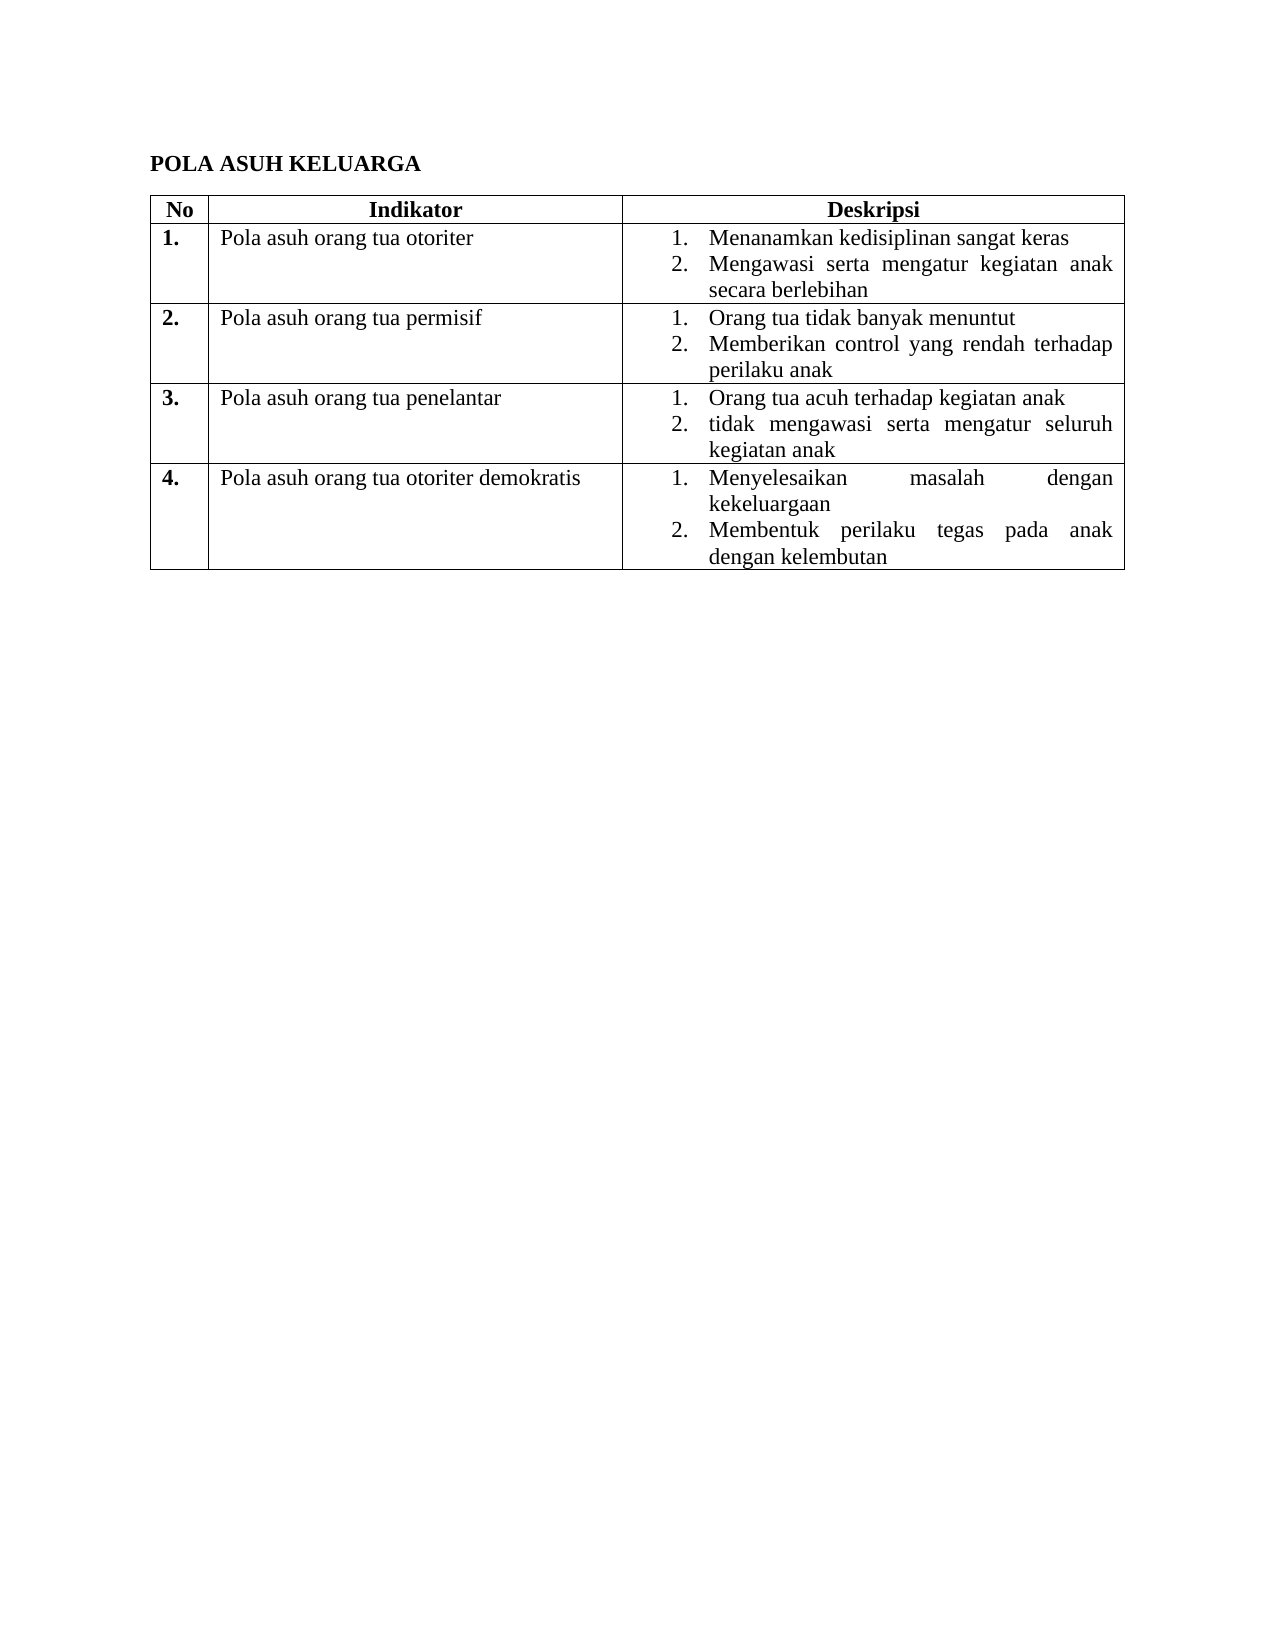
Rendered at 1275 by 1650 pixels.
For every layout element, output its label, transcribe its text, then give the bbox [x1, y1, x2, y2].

table_cell Pola asuh orang tua otoriter [209, 224, 622, 303]
table_cell 1. [151, 224, 208, 303]
table_header Deskripsi [623, 196, 1124, 222]
table_cell 3. [151, 384, 208, 463]
table_cell 4. [151, 464, 208, 569]
table_cell Orang tua acuh terhadap kegiatan anak tidak mengawasi serta mengatur seluruh kegiatan anak [623, 384, 1124, 463]
table_cell Pola asuh orang tua permisif [209, 304, 622, 383]
table_cell Pola asuh orang tua penelantar [209, 384, 622, 463]
table_cell Menanamkan kedisiplinan sangat keras Mengawasi serta mengatur kegiatan anak secara berlebihan [623, 224, 1124, 303]
table_cell 2. [151, 304, 208, 383]
table_cell Orang tua tidak banyak menuntut Memberikan control yang rendah terhadap perilaku anak [623, 304, 1124, 383]
table_header Indikator [209, 196, 622, 222]
table_cell Menyelesaikan masalah dengan kekeluargaan Membentuk perilaku tegas pada anak dengan kelembutan [623, 464, 1124, 569]
text POLA ASUH KELUARGA [150, 150, 1125, 176]
table_cell Pola asuh orang tua otoriter demokratis [209, 464, 622, 569]
table_header No [151, 196, 208, 222]
